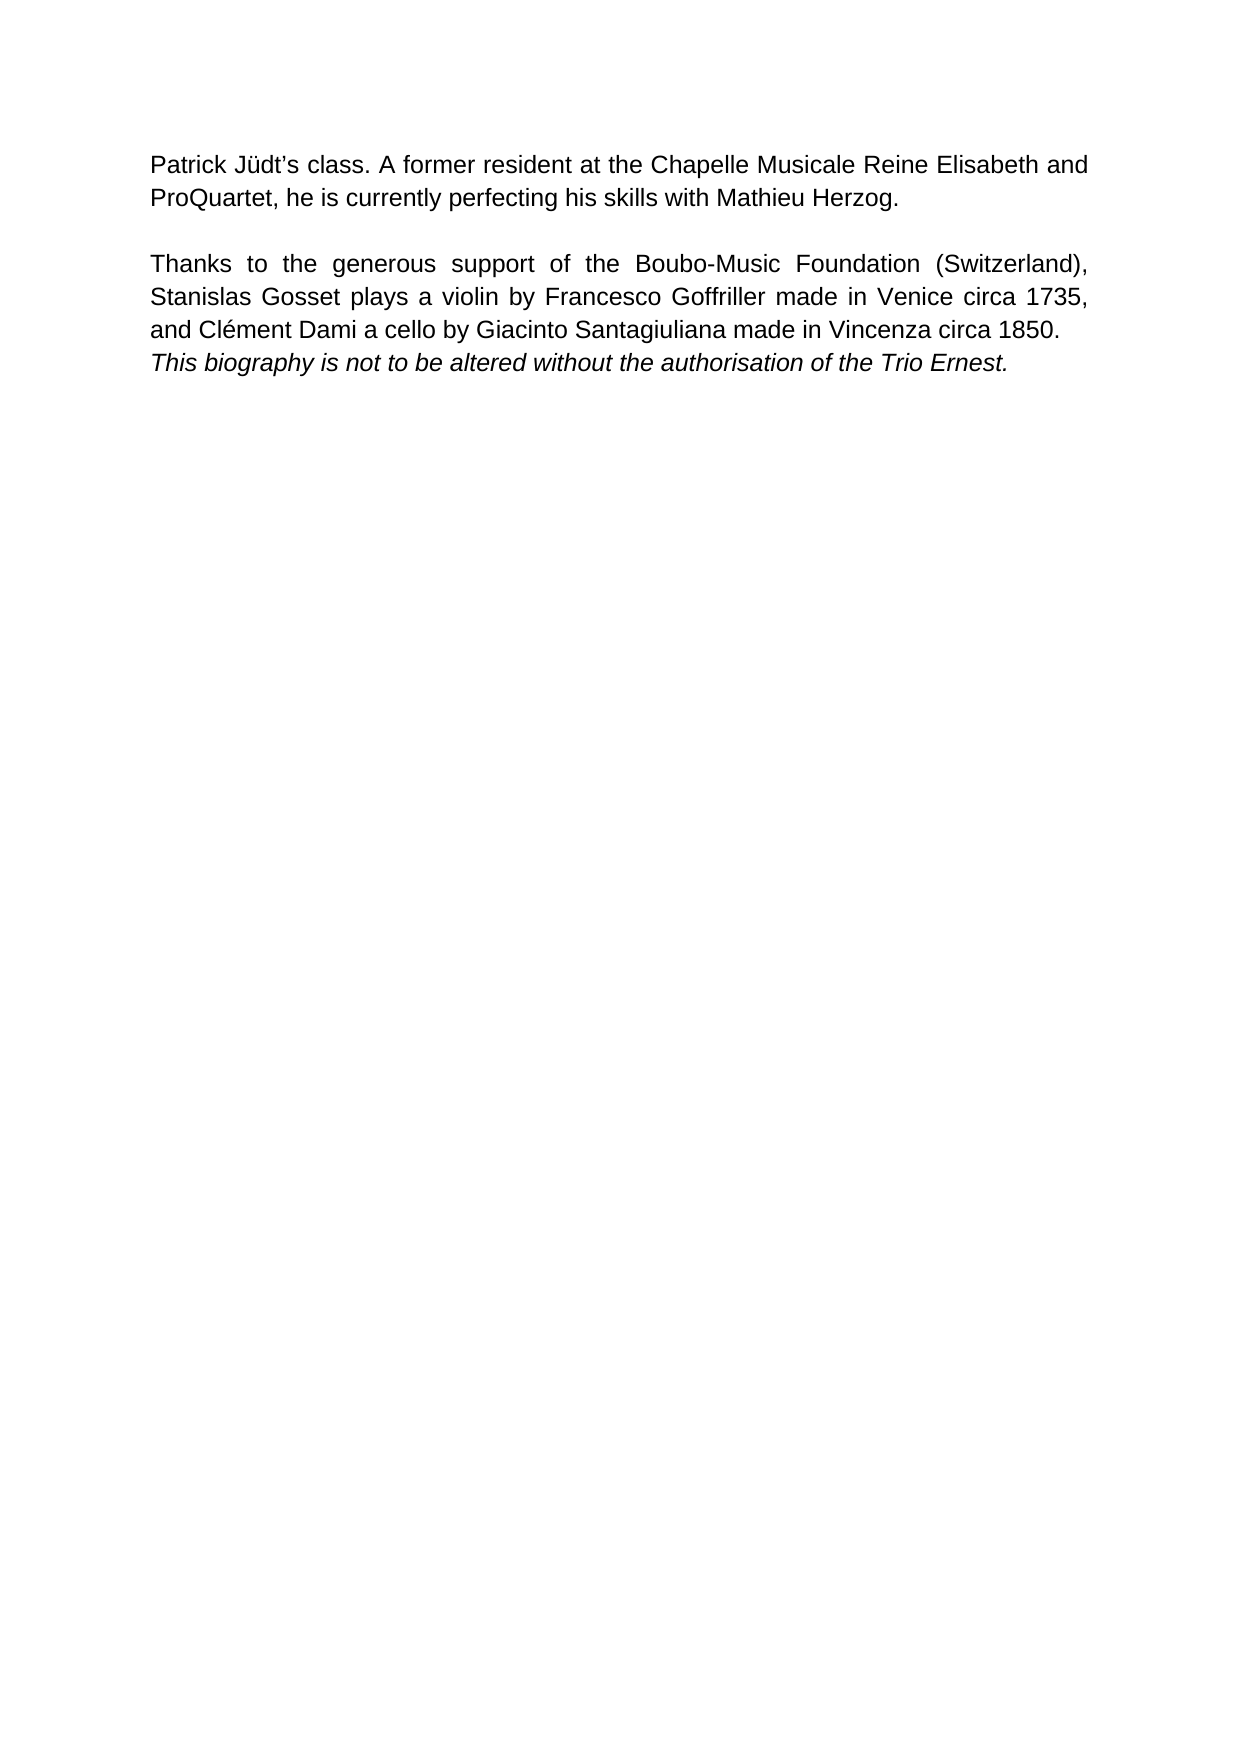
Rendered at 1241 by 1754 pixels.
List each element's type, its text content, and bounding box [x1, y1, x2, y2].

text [150, 150, 1090, 212]
text Thanks to the generous support of the Boubo-Music Foundation (Switzerland), Stanislas Gosset plays a violin by Francesco Goffriller made in Venice circa 1735, and Clément Dami a cello by Giacinto Santagiuliana made in Vincenza circa 1850. [150, 249, 1090, 344]
text This biography is not to be altered without the authorisation of the Trio Ernest. [150, 348, 1090, 377]
